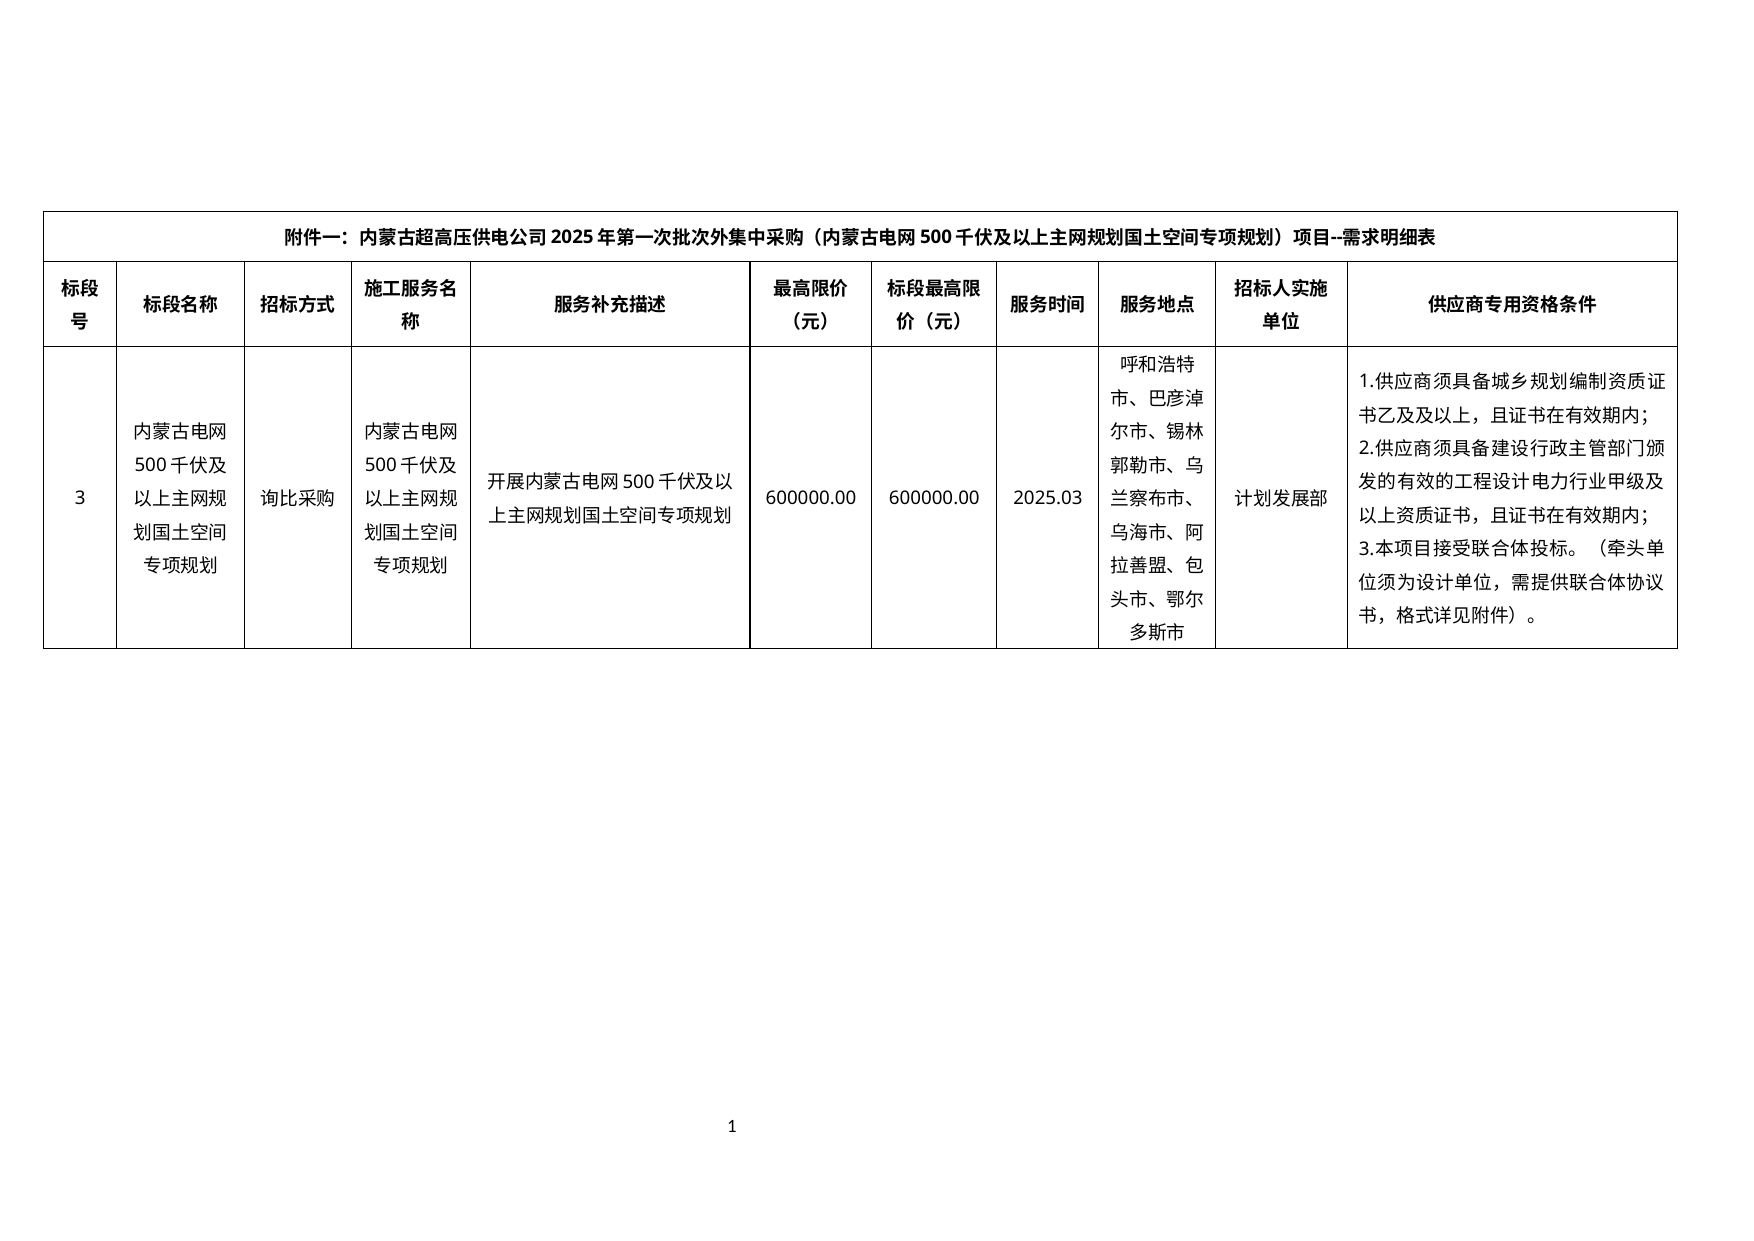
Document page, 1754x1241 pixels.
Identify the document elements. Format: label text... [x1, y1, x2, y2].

table_cell 标段名称 [117, 262, 244, 346]
table_cell 内蒙古电网500千伏及以上主网规划国土空间专项规划 [117, 347, 244, 648]
table_cell 最高限价（元） [751, 262, 871, 346]
table_cell 招标方式 [245, 262, 351, 346]
table_cell 询比采购 [245, 347, 351, 648]
table_cell 计划发展部 [1216, 347, 1347, 648]
table_cell 2025.03 [997, 347, 1098, 648]
table_cell 600000.00 [872, 347, 996, 648]
table_cell 施工服务名称 [352, 262, 470, 346]
table_cell 呼和浩特市、巴彦淖尔市、锡林郭勒市、乌兰察布市、乌海市、阿拉善盟、包头市、鄂尔多斯市 [1099, 347, 1215, 648]
table_cell 内蒙古电网500千伏及以上主网规划国土空间专项规划 [352, 347, 470, 648]
table_cell 标段最高限价（元） [872, 262, 996, 346]
table_cell 服务补充描述 [471, 262, 749, 346]
table_cell 1.供应商须具备城乡规划编制资质证书乙及及以上，且证书在有效期内； 2.供应商须具备建设行政主管部门颁发的有效的工程设计电力行业甲级及以上资质证书，且证书在有效期内； 3.本项目接受联合体投标。（牵头单位须为设计单位，需提供联合体协议书，格式详见附件）。 [1348, 347, 1677, 648]
table_cell 开展内蒙古电网500千伏及以上主网规划国土空间专项规划 [471, 347, 749, 648]
table_cell 服务时间 [997, 262, 1098, 346]
table_cell 标段号 [44, 262, 116, 346]
table_header 附件一：内蒙古超高压供电公司2025年第一次批次外集中采购（内蒙古电网500千伏及以上主网规划国土空间专项规划）项目--需求明细表 [44, 212, 1677, 261]
table_cell 供应商专用资格条件 [1348, 262, 1677, 346]
table_cell 招标人实施单位 [1216, 262, 1347, 346]
table_cell 3 [44, 347, 116, 648]
table_cell 服务地点 [1099, 262, 1215, 346]
table_cell 600000.00 [751, 347, 871, 648]
